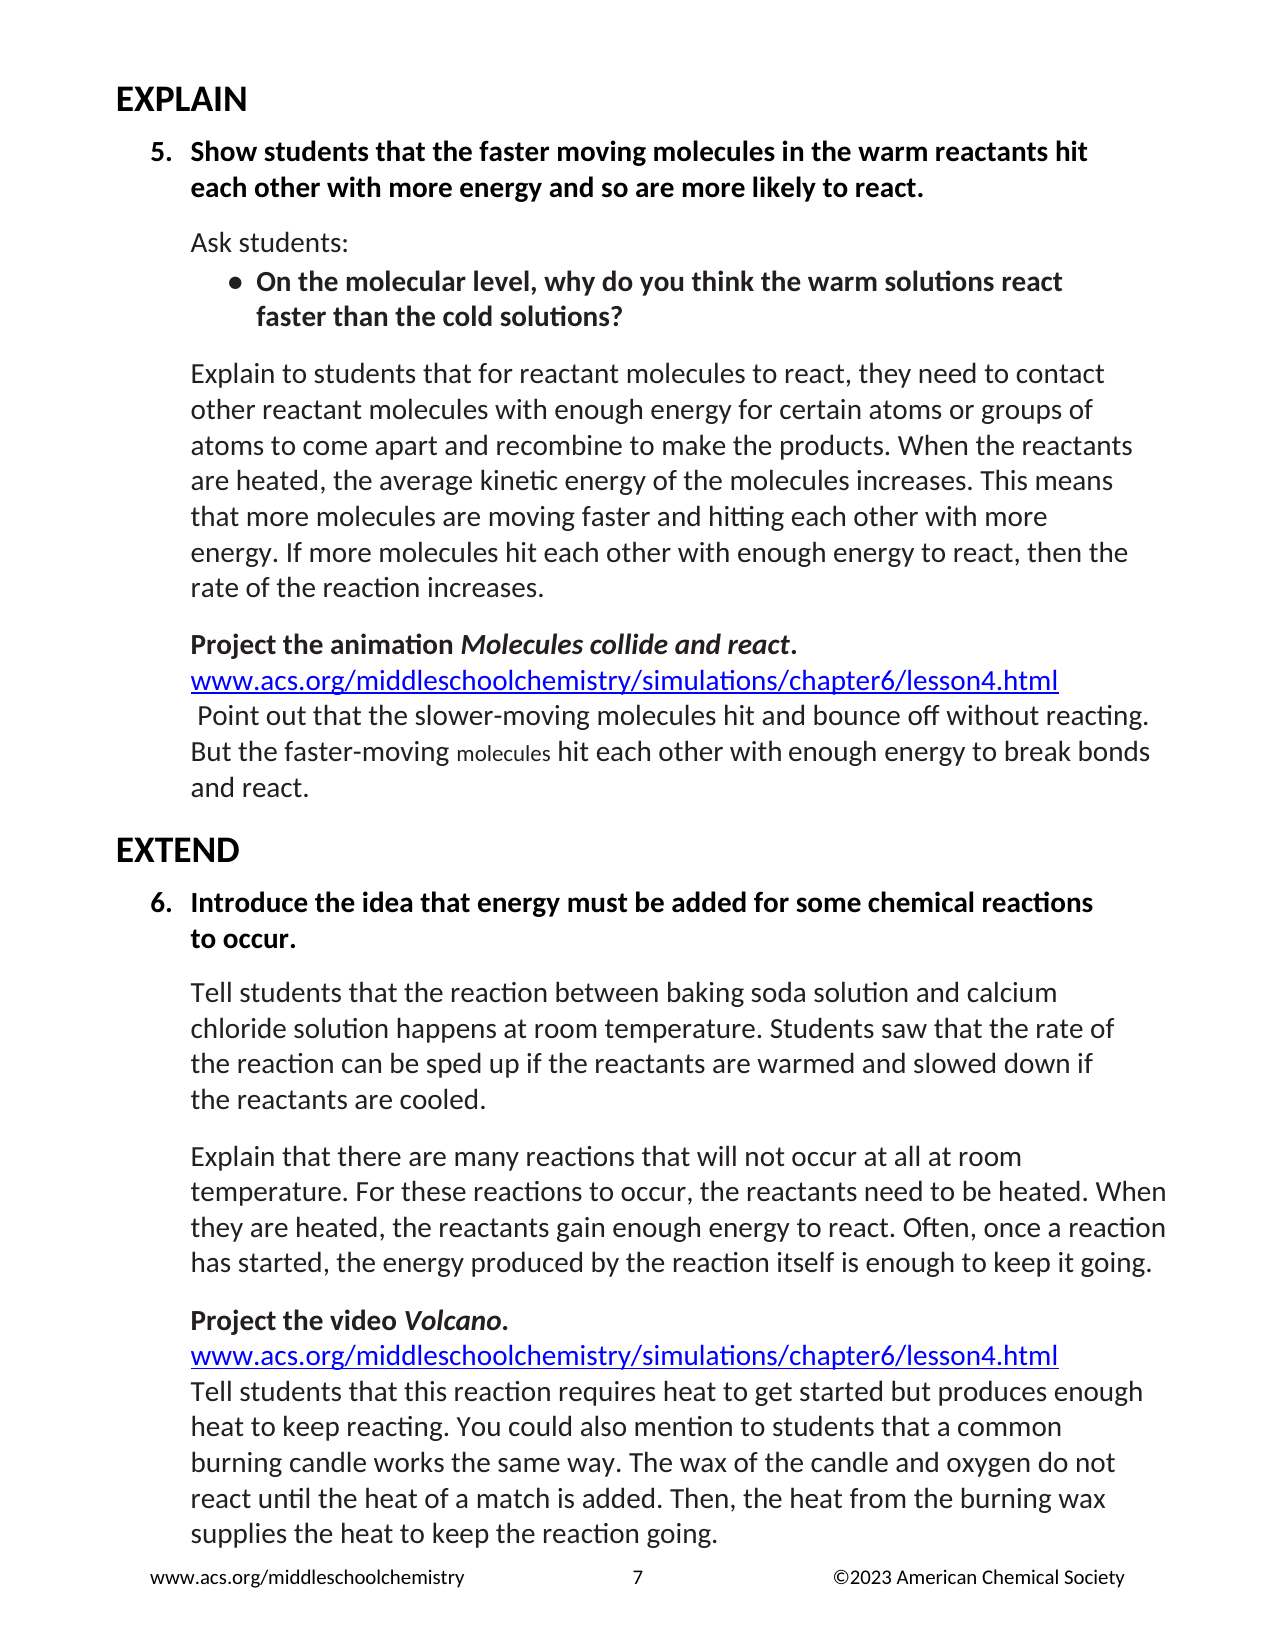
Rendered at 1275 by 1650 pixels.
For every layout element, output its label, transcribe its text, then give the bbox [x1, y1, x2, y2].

text Tell students that this reaction requires heat to get started but produces enough heat to keep reacting. You could also mention to students that a common burning candle works the same way. The wax of the candle and oxygen do not react until the heat of a match is added. Then, the heat from the burning wax supplies the heat to keep the reaction going. [190, 1373, 1146, 1551]
subtitle Introduce the idea that energy must be added for some chemical reactions to occur. [150, 884, 1122, 955]
text Point out that the slower-moving molecules hit and bounce off without reacting. But the faster-moving molecules hit each other with enough energy to break bonds and react. [190, 697, 1183, 804]
text Tell students that the reaction between baking soda solution and calcium chloride solution happens at room temperature. Students saw that the rate of the reaction can be sped up if the reactants are warmed and slowed down if the reactants are cooled. [190, 974, 1137, 1117]
subtitle Show students that the faster moving molecules in the warm reactants hit each other with more energy and so are more likely to react. [150, 133, 1122, 205]
text Project the video Volcano. www.acs.org/middleschoolchemistry/simulations/chapter6/lesson4.html [190, 1302, 1183, 1373]
subtitle On the molecular level, why do you think the warm solutions react faster than the cold solutions? [228, 263, 1126, 334]
text Explain that there are many reactions that will not occur at all at room temperature. For these reactions to occur, the reactants need to be heated. When they are heated, the reactants gain enough energy to react. Often, once a reaction has started, the energy produced by the reaction itself is enough to keep it going. [190, 1138, 1170, 1280]
text Ask students: [190, 224, 1170, 259]
text Project the animation Molecules collide and react. www.acs.org/middleschoolchemistry/simulations/chapter6/lesson4.html [190, 626, 1183, 697]
text Explain to students that for reactant molecules to react, they need to contact other reactant molecules with enough energy for certain atoms or groups of atoms to come apart and recombine to make the products. When the reactants are heated, the average kinetic energy of the molecules increases. This means that more molecules are moving faster and hitting each other with more energy. If more molecules hit each other with enough energy to react, then the rate of the reaction increases. [190, 356, 1137, 605]
subtitle EXPLAIN [116, 75, 1170, 121]
subtitle EXTEND [116, 826, 1170, 871]
